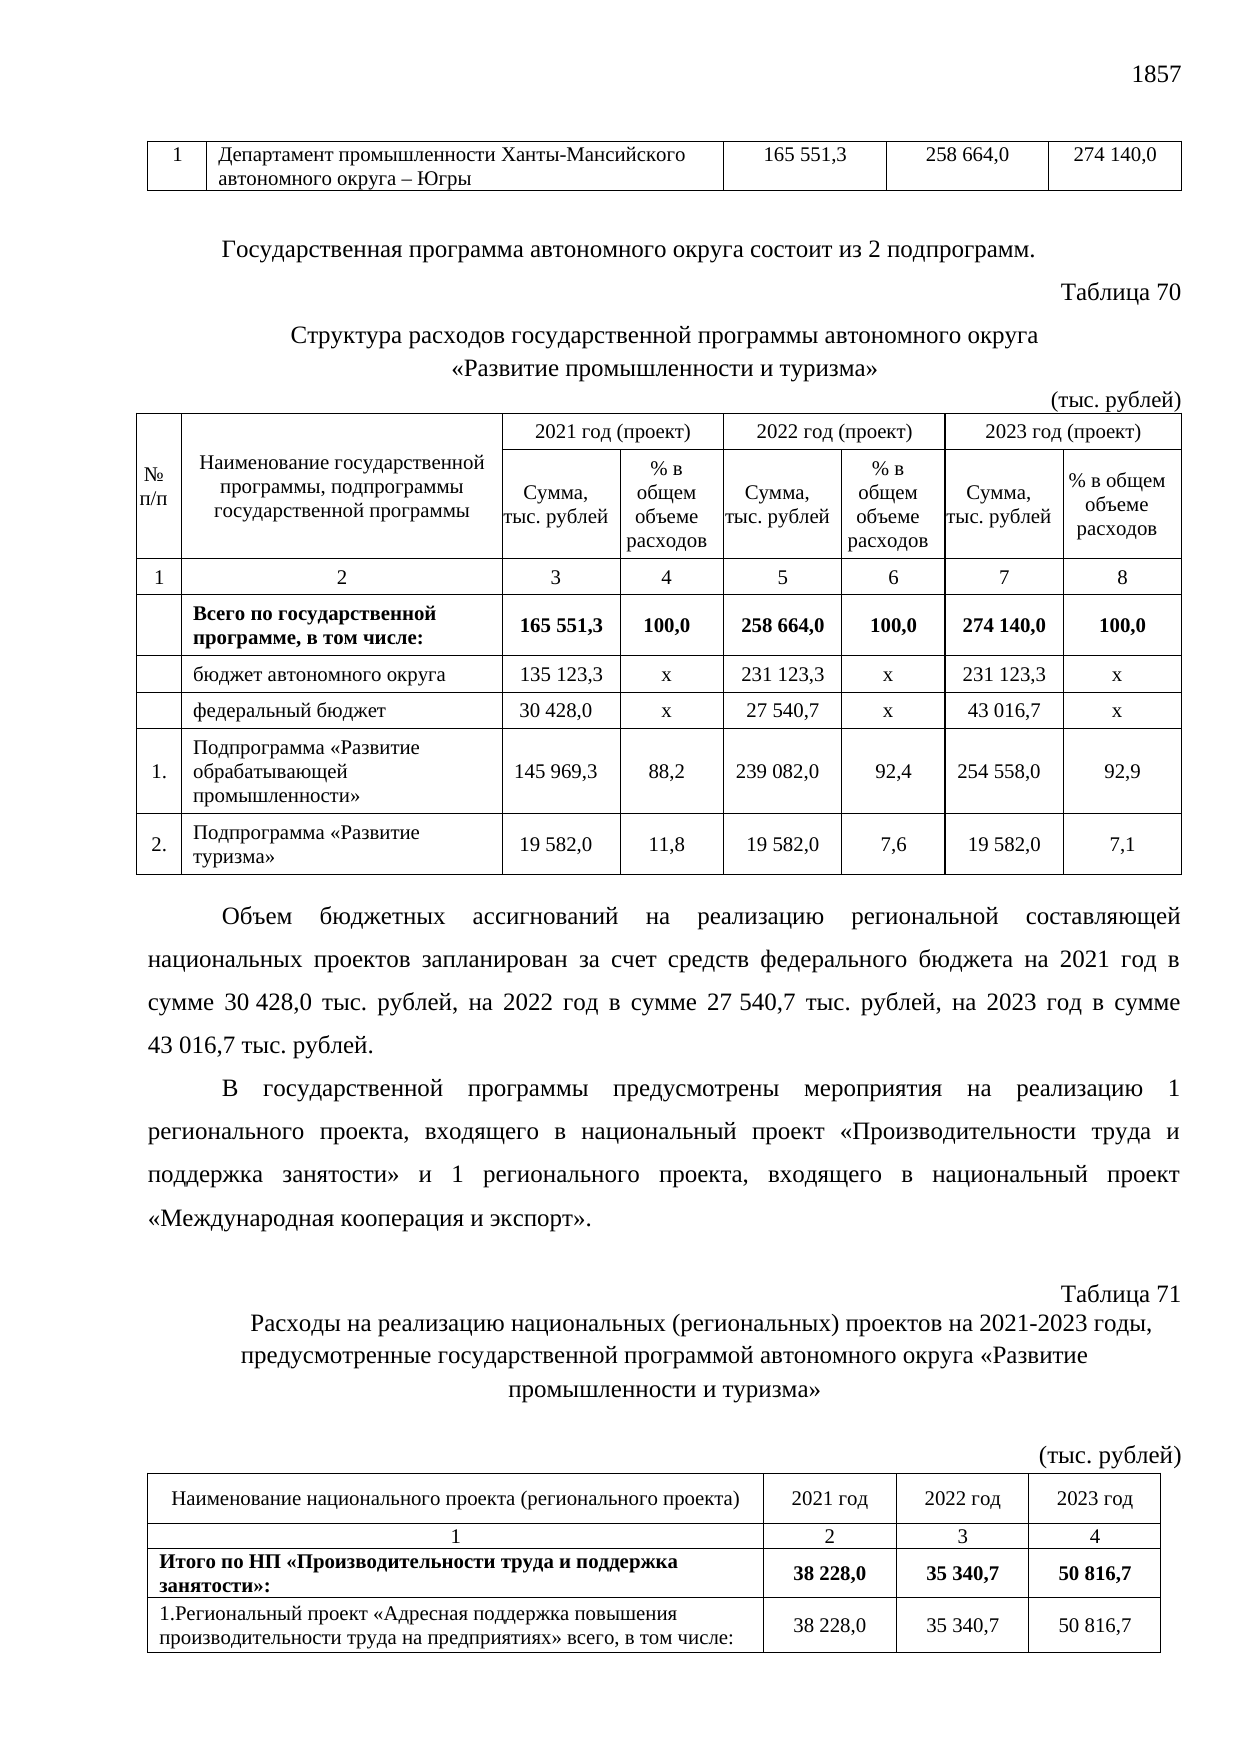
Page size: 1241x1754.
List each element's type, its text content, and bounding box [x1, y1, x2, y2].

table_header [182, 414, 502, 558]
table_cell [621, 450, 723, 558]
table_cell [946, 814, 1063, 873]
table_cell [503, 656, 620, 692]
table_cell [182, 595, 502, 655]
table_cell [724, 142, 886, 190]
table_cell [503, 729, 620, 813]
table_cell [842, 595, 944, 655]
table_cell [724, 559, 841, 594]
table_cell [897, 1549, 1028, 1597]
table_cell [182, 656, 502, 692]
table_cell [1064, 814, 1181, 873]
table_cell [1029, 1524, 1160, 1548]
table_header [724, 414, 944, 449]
text (тыс. рублей) [148, 1440, 1181, 1468]
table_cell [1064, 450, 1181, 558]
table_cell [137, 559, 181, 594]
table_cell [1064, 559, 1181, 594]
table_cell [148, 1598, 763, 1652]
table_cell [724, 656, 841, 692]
text Расходы на реализацию национальных (региональных) проектов на 2021-2023 годы, предусмотренные государственной программой автономного округа «Развитие промышленности и туризма» [148, 1308, 1181, 1402]
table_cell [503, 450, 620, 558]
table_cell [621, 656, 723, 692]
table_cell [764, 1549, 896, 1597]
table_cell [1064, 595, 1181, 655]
text (тыс. рублей) [148, 386, 1181, 412]
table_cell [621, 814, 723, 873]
text Структура расходов государственной программы автономного округа [148, 320, 1181, 349]
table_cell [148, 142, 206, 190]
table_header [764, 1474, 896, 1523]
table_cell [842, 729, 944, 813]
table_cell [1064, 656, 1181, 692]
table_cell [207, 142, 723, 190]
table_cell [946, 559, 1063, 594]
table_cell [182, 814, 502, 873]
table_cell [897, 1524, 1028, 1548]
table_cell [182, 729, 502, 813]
text «Развитие промышленности и туризма» [148, 353, 1181, 382]
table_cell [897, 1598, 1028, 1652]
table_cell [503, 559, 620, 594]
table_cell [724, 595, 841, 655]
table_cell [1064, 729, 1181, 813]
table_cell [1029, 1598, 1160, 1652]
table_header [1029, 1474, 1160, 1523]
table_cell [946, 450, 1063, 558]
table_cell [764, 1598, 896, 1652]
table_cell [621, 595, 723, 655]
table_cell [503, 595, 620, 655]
text Объем бюджетных ассигнований на реализацию региональной составляющей национальных проектов запланирован за счет средств федерального бюджета на 2021 год в сумме 30 428,0 тыс. рублей, на 2022 год в сумме 27 540,7 тыс. рублей, на 2023 год в сумме 43 016,7 тыс. рублей. [148, 901, 1181, 1059]
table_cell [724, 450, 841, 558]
text Государственная программа автономного округа состоит из 2 подпрограмм. [148, 234, 1181, 263]
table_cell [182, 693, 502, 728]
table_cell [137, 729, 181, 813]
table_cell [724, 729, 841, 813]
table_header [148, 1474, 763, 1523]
text В государственной программы предусмотрены мероприятия на реализацию 1 регионального проекта, входящего в национальный проект «Производительности труда и поддержка занятости» и 1 регионального проекта, входящего в национальный проект «Международная кооперация и экспорт». [148, 1073, 1181, 1231]
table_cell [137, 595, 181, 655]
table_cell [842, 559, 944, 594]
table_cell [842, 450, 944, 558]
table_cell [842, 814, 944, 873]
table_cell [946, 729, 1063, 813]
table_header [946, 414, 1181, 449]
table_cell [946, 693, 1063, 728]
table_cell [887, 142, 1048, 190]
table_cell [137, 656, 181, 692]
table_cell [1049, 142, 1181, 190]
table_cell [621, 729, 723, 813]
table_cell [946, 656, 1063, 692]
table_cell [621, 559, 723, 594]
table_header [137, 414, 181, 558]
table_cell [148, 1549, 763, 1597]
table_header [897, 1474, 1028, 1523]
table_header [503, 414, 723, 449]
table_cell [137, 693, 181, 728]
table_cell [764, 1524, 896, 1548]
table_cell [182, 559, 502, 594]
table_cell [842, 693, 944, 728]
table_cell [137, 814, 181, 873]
text Таблица 70 [148, 277, 1181, 306]
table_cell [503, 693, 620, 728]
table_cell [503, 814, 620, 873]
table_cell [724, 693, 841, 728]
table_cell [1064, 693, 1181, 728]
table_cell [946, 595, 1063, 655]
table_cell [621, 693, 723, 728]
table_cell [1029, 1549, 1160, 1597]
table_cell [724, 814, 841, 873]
text Таблица 71 [148, 1279, 1181, 1308]
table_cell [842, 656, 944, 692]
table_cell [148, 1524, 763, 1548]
